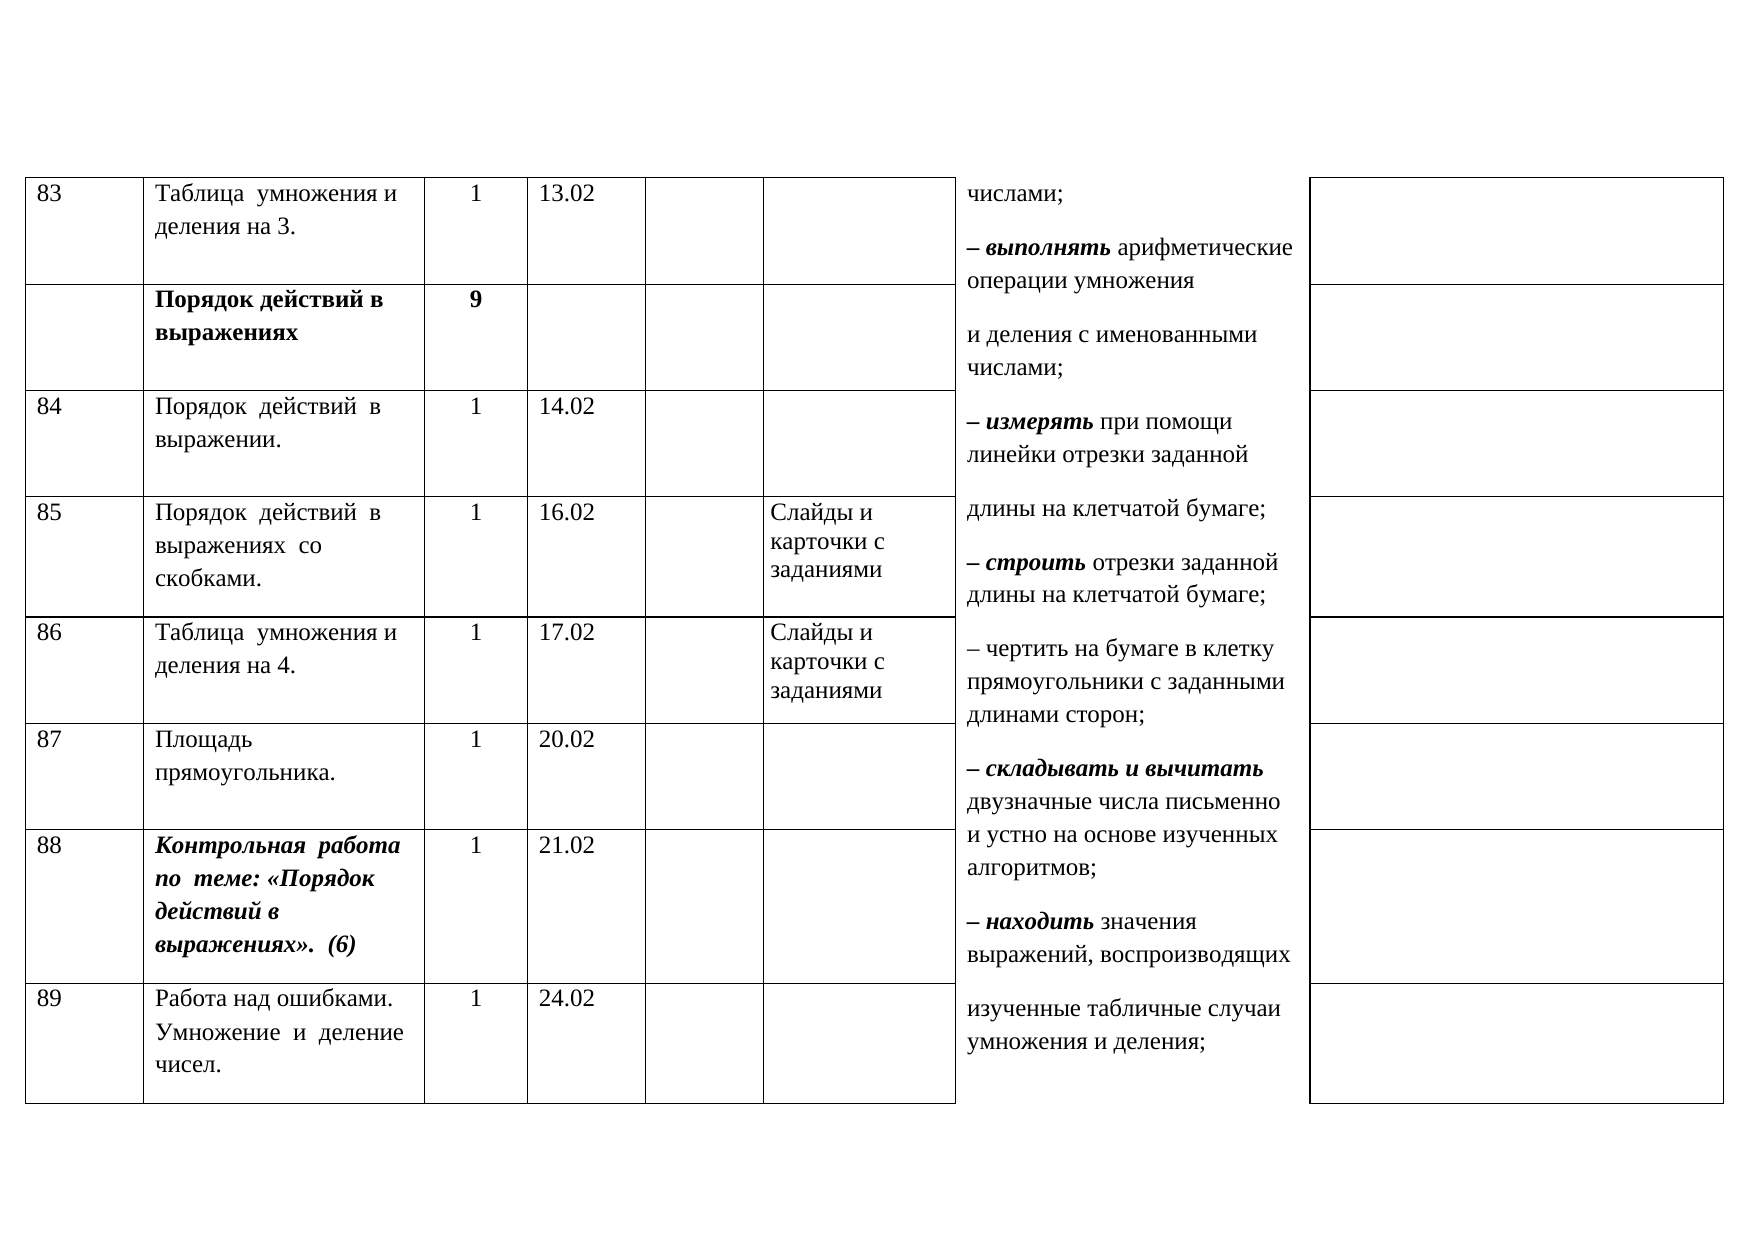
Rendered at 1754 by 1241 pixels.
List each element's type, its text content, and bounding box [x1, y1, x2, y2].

table_cell Порядок действий в выражениях [144, 285, 424, 390]
table_cell 1 [425, 618, 527, 723]
table_cell 16.02 [528, 497, 645, 616]
table_cell 13.02 [528, 178, 645, 283]
table_cell 9 [425, 285, 527, 390]
table_cell [646, 984, 763, 1103]
table_cell 21.02 [528, 830, 645, 982]
table_cell [764, 724, 955, 829]
table_cell 1 [425, 497, 527, 616]
table_cell Слайды и карточки с заданиями [764, 618, 955, 723]
table_cell 89 [26, 984, 143, 1103]
table_cell Работа над ошибками. Умножение и деление чисел. [144, 984, 424, 1103]
table_cell [646, 497, 763, 616]
table_cell [26, 285, 143, 390]
table_cell [1311, 391, 1723, 496]
table_cell [764, 285, 955, 390]
table_cell [764, 391, 955, 496]
table_cell [1311, 285, 1723, 390]
table_cell 84 [26, 391, 143, 496]
table_cell [646, 724, 763, 829]
table_cell [1311, 178, 1723, 283]
table_cell 20.02 [528, 724, 645, 829]
table_cell 83 [26, 178, 143, 283]
table_cell [646, 830, 763, 982]
table_cell Таблица умножения и деления на 4. [144, 618, 424, 723]
table_cell [1311, 830, 1723, 982]
table_cell Порядок действий в выражении. [144, 391, 424, 496]
table_cell 1 [425, 724, 527, 829]
table_cell [646, 618, 763, 723]
table_cell 87 [26, 724, 143, 829]
table_cell Таблица умножения и деления на 3. [144, 178, 424, 283]
table_cell [1311, 984, 1723, 1103]
table_cell [764, 178, 955, 283]
table_cell 88 [26, 830, 143, 982]
table_cell Площадь прямоугольника. [144, 724, 424, 829]
table_cell 17.02 [528, 618, 645, 723]
table_cell 24.02 [528, 984, 645, 1103]
table_cell [646, 391, 763, 496]
table_cell 1 [425, 178, 527, 283]
table_cell [1311, 497, 1723, 616]
table_cell Контрольная работа по теме: «Порядок действий в выражениях». (6) [144, 830, 424, 982]
table_cell 1 [425, 830, 527, 982]
table_cell [646, 285, 763, 390]
table_cell 1 [425, 391, 527, 496]
table_cell [764, 984, 955, 1103]
table_cell 14.02 [528, 391, 645, 496]
table_cell [1311, 724, 1723, 829]
table_cell 85 [26, 497, 143, 616]
table_cell [646, 178, 763, 283]
table_cell 1 [425, 984, 527, 1103]
table_cell [764, 830, 955, 982]
table_cell 86 [26, 618, 143, 723]
table_cell [528, 285, 645, 390]
table_cell Слайды и карточки с заданиями [764, 497, 955, 616]
table_cell [1311, 618, 1723, 723]
table_cell Порядок действий в выражениях со скобками. [144, 497, 424, 616]
